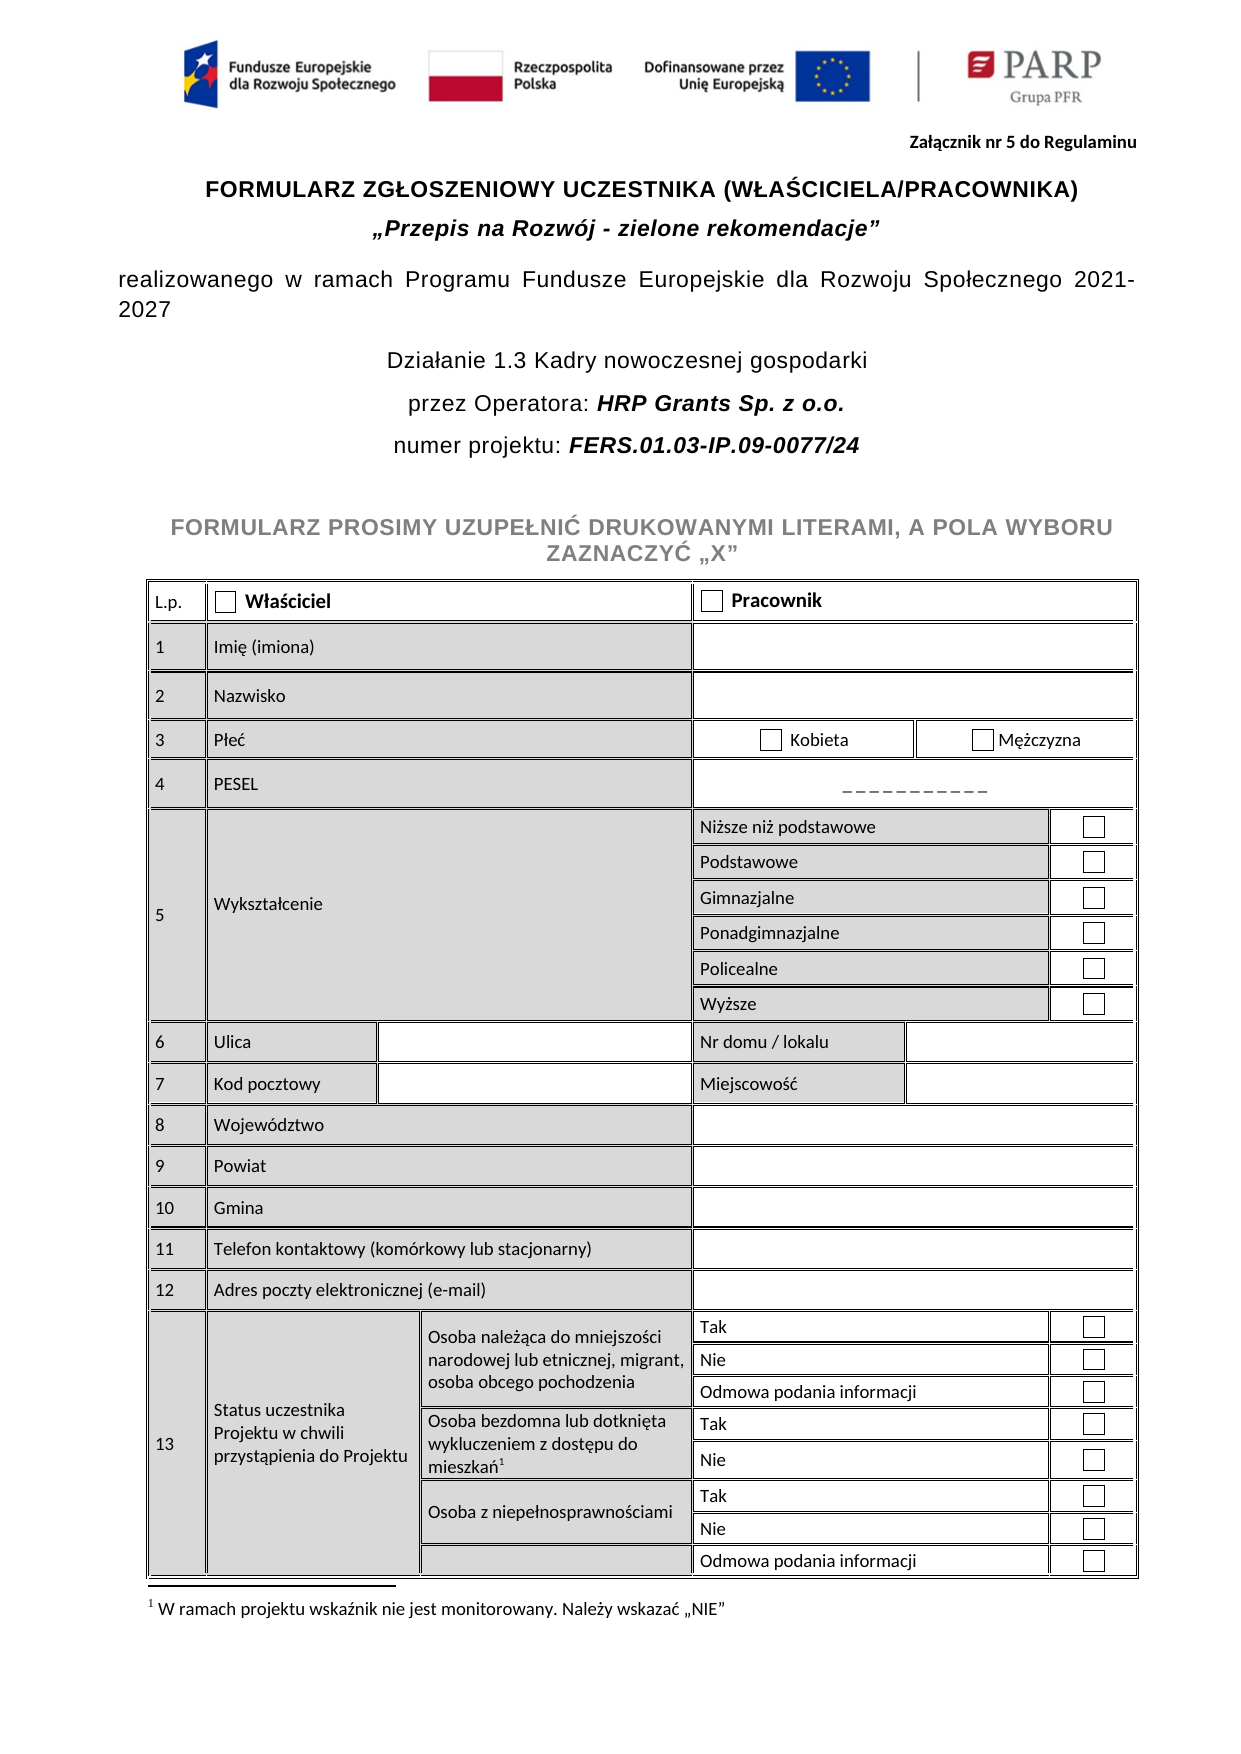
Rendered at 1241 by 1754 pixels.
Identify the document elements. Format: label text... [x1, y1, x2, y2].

table_cell Niższe niż podstawowe [694, 810, 1048, 843]
table_cell Nie [694, 1514, 1048, 1543]
table_cell [905, 1061, 1137, 1102]
table_cell PESEL [208, 760, 691, 807]
table_cell Tak [694, 1312, 1048, 1341]
table_cell Gmina [208, 1188, 691, 1226]
table_cell [421, 1543, 693, 1575]
table_cell Gimnazjalne [694, 881, 1048, 913]
table_cell 4 [148, 757, 206, 807]
table_cell [1050, 1406, 1137, 1439]
text przez Operatora: HRP Grants Sp. z o.o. [118, 389, 1137, 416]
table_cell Odmowa podania informacji [693, 1543, 1050, 1575]
table_cell [1050, 878, 1137, 913]
table_cell Płeć [208, 721, 691, 757]
table_cell [1050, 1543, 1137, 1575]
table_cell Telefon kontaktowy (komórkowy lub stacjonarny) [208, 1230, 691, 1268]
table_cell Tak [694, 1409, 1048, 1439]
table_cell 1 [148, 620, 206, 669]
table_cell 6 [149, 1020, 205, 1061]
table_cell [1051, 914, 1136, 949]
table_cell Nie [694, 1442, 1048, 1478]
table_cell Osoba należąca do mniejszości narodowej lub etnicznej, migrant, osoba obcego pochodzenia [422, 1312, 691, 1406]
table_cell [379, 1023, 691, 1061]
table_cell [1051, 843, 1136, 878]
table_cell Policealne [694, 952, 1048, 984]
table_cell Osoba bezdomna lub dotknięta wykluczeniem z dostępu do mieszkań [422, 1409, 691, 1478]
table_header L.p. [149, 582, 206, 620]
table_cell _ _ _ _ _ _ _ _ _ _ _ [693, 757, 1137, 807]
table_header Pracownik [693, 582, 1136, 620]
table_cell [693, 1185, 1137, 1226]
table_cell 5 [148, 807, 206, 1020]
table_cell 7 [148, 1061, 206, 1102]
table_cell Miejscowość [694, 1064, 904, 1102]
table_cell 2 [148, 669, 206, 718]
table_header Właściciel [206, 580, 693, 620]
table_cell [1050, 949, 1137, 984]
table_cell [1050, 1478, 1137, 1511]
table_cell [1050, 1309, 1137, 1341]
table_cell Ponadgimnazjalne [694, 917, 1048, 949]
table_cell Kod pocztowy [208, 1064, 376, 1102]
table_cell 11 [149, 1226, 205, 1268]
table_cell Powiat [208, 1147, 691, 1185]
table_cell [693, 1268, 1137, 1309]
table_cell Nr domu / lokalu [694, 1023, 904, 1061]
table_cell Osoba z niepełnosprawnościami [422, 1481, 691, 1543]
table_cell Imię (imiona) [208, 624, 691, 669]
table_cell 3 [148, 718, 206, 757]
table_cell [694, 1103, 1136, 1144]
table_cell 8 [149, 1103, 205, 1144]
text Działanie 1.3 Kadry nowoczesnej gospodarki [118, 347, 1137, 373]
table_cell 12 [148, 1268, 206, 1309]
text „Przepis na Rozwój - zielone rekomendacje” [118, 214, 1137, 241]
table_cell Województwo [208, 1106, 691, 1144]
text FORMULARZ PROSIMY UZUPEŁNIĆ DRUKOWANYMI LITERAMI, A POLA WYBORU ZAZNACZYĆ „X” [148, 514, 1137, 567]
table_cell Mężczyzna [915, 718, 1137, 757]
table_cell [379, 1064, 691, 1102]
text FORMULARZ ZGŁOSZENIOWY UCZESTNIKA (WŁAŚCICIELA/PRACOWNIKA) [148, 176, 1137, 202]
table_cell [694, 1144, 1136, 1185]
table_cell Wyższe [694, 988, 1048, 1020]
table_cell Kobieta [694, 721, 913, 757]
text numer projektu: FERS.01.03-IP.09-0077/24 [118, 432, 1137, 459]
table_cell Podstawowe [694, 846, 1048, 878]
table_cell Odmowa podania informacji [694, 1377, 1048, 1406]
table_cell [1050, 984, 1137, 1020]
table_cell [694, 1226, 1136, 1268]
picture [169, 31, 1116, 118]
table_cell [907, 1020, 1136, 1061]
table_cell 10 [148, 1185, 206, 1226]
table_cell [1050, 807, 1137, 843]
table_cell [693, 620, 1137, 669]
table_cell [1051, 1439, 1136, 1478]
table_cell Wykształcenie [208, 810, 691, 1020]
table_cell [693, 669, 1137, 718]
table_cell 13 [148, 1309, 206, 1575]
table_cell [1050, 1374, 1137, 1406]
table_cell 9 [149, 1144, 205, 1185]
table_cell [1051, 1341, 1136, 1374]
table_cell Status uczestnika Projektu w chwili przystąpienia do Projektu [206, 1310, 421, 1575]
table_cell Nie [694, 1345, 1048, 1374]
table_cell Nazwisko [208, 673, 691, 718]
table_cell Tak [694, 1481, 1048, 1511]
table_cell [1051, 1511, 1136, 1543]
text realizowanego w ramach Programu Fundusze Europejskie dla Rozwoju Społecznego 2021-2027 [118, 266, 1137, 322]
text Załącznik nr 5 do Regulaminu [148, 130, 1137, 153]
table_cell Ulica [208, 1023, 376, 1061]
table_cell Adres poczty elektronicznej (e-mail) [208, 1271, 691, 1309]
